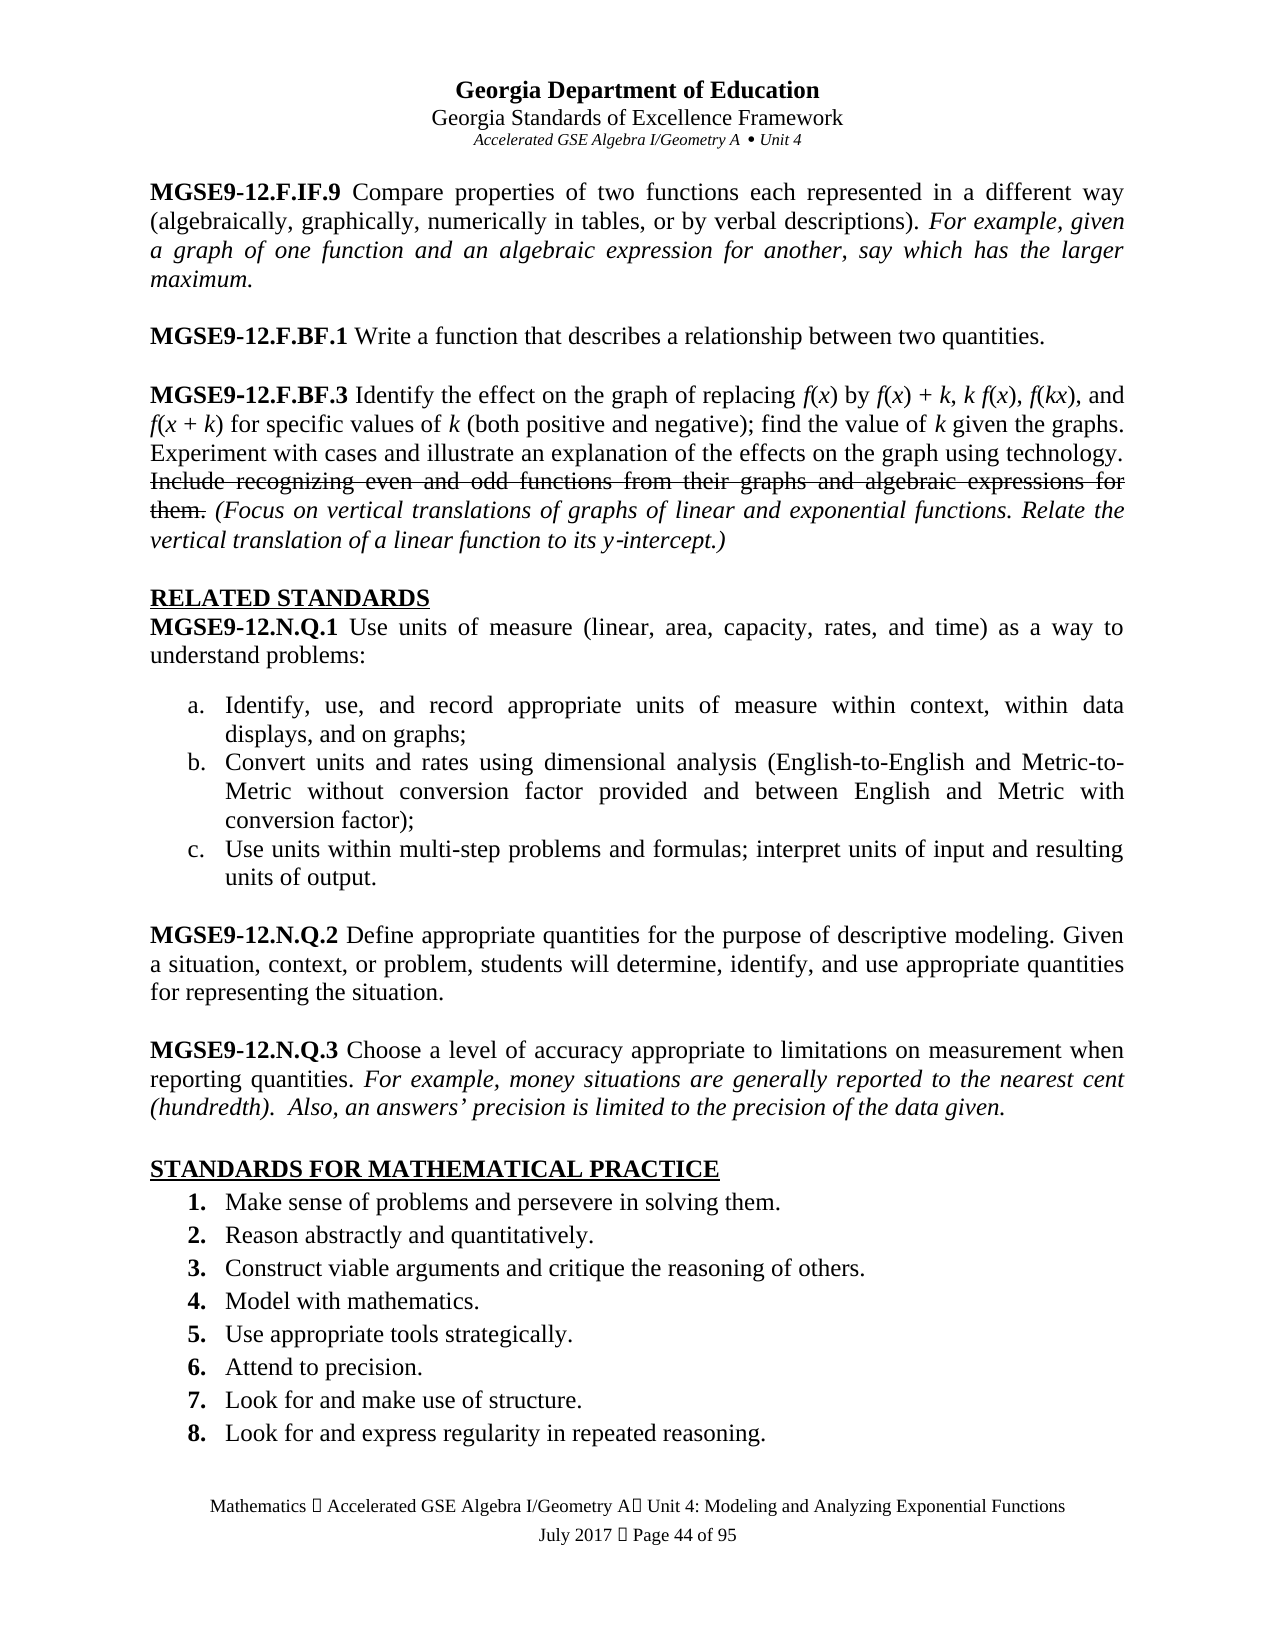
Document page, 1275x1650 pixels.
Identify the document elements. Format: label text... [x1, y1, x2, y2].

text MGSE9-12.N.Q.2 Define appropriate quantities for the purpose of descriptive modeling. Given a situation, context, or problem, students will determine, identify, and use appropriate quantities for representing the situation. [150, 920, 1125, 1006]
text MGSE9-12.F.IF.9 Compare properties of two functions each represented in a different way (algebraically, graphically, numerically in tables, or by verbal descriptions). For example, given a graph of one function and an algebraic expression for another, say which has the larger maximum. [150, 177, 1125, 292]
text MGSE9‐12.F.BF.3 Identify the effect on the graph of replacing f(x) by f(x) + k, k f(x), f(kx), and f(x + k) for specific values of k (both positive and negative); find the value of k given the graphs. Experiment with cases and illustrate an explanation of the effects on the graph using technology. Include recognizing even and odd functions from their graphs and algebraic expressions for them. (Focus on vertical translations of graphs of linear and exponential functions. Relate the vertical translation of a linear function to its y‐intercept.) [150, 379, 1125, 482]
list Convert units and rates using dimensional analysis (English-to-English and Metric-to-Metric without conversion factor provided and between English and Metric with conversion factor); [187, 747, 1125, 834]
text RELATED STANDARDS [150, 583, 1125, 612]
list Identify, use, and record appropriate units of measure within context, within data displays, and on graphs; [187, 690, 1125, 747]
text MGSE9-12.F.BF.1 Write a function that describes a relationship between two quantities. [150, 321, 1125, 350]
text MGSE9-12.N.Q.3 Choose a level of accuracy appropriate to limitations on measurement when reporting quantities. For example, money situations are generally reported to the nearest cent (hundredth). Also, an answers’ precision is limited to the precision of the data given. [150, 1035, 1125, 1121]
text 1. Make sense of problems and persevere in solving them. 2. Reason abstractly and quantitatively. 3. Construct viable arguments and critique the reasoning of others. 4. Model with mathematics. 5. Use appropriate tools strategically. 6. Attend to precision. 7. Look for and make use of structure. 8. Look for and express regularity in repeated reasoning. [187, 1187, 1125, 1447]
list Use units within multi-step problems and formulas; interpret units of input and resulting units of output. [187, 834, 1125, 891]
text MGSE9-12.N.Q.1 Use units of measure (linear, area, capacity, rates, and time) as a way to understand problems: [150, 612, 1125, 669]
text STANDARDS FOR MATHEMATICAL PRACTICE [150, 1154, 1125, 1183]
text MGSE9‐12.F.BF.3 Identify the effect on the graph of replacing f(x) by f(x) + k, k f(x), f(kx), and f(x + k) for specific values of k (both positive and negative); find the value of k given the graphs. Experiment with cases and illustrate an explanation of the effects on the graph using technology. Include recognizing even and odd functions from their graphs and algebraic expressions for them. (Focus on vertical translations of graphs of linear and exponential functions. Relate the vertical translation of a linear function to its y‐intercept.) [150, 483, 1125, 554]
